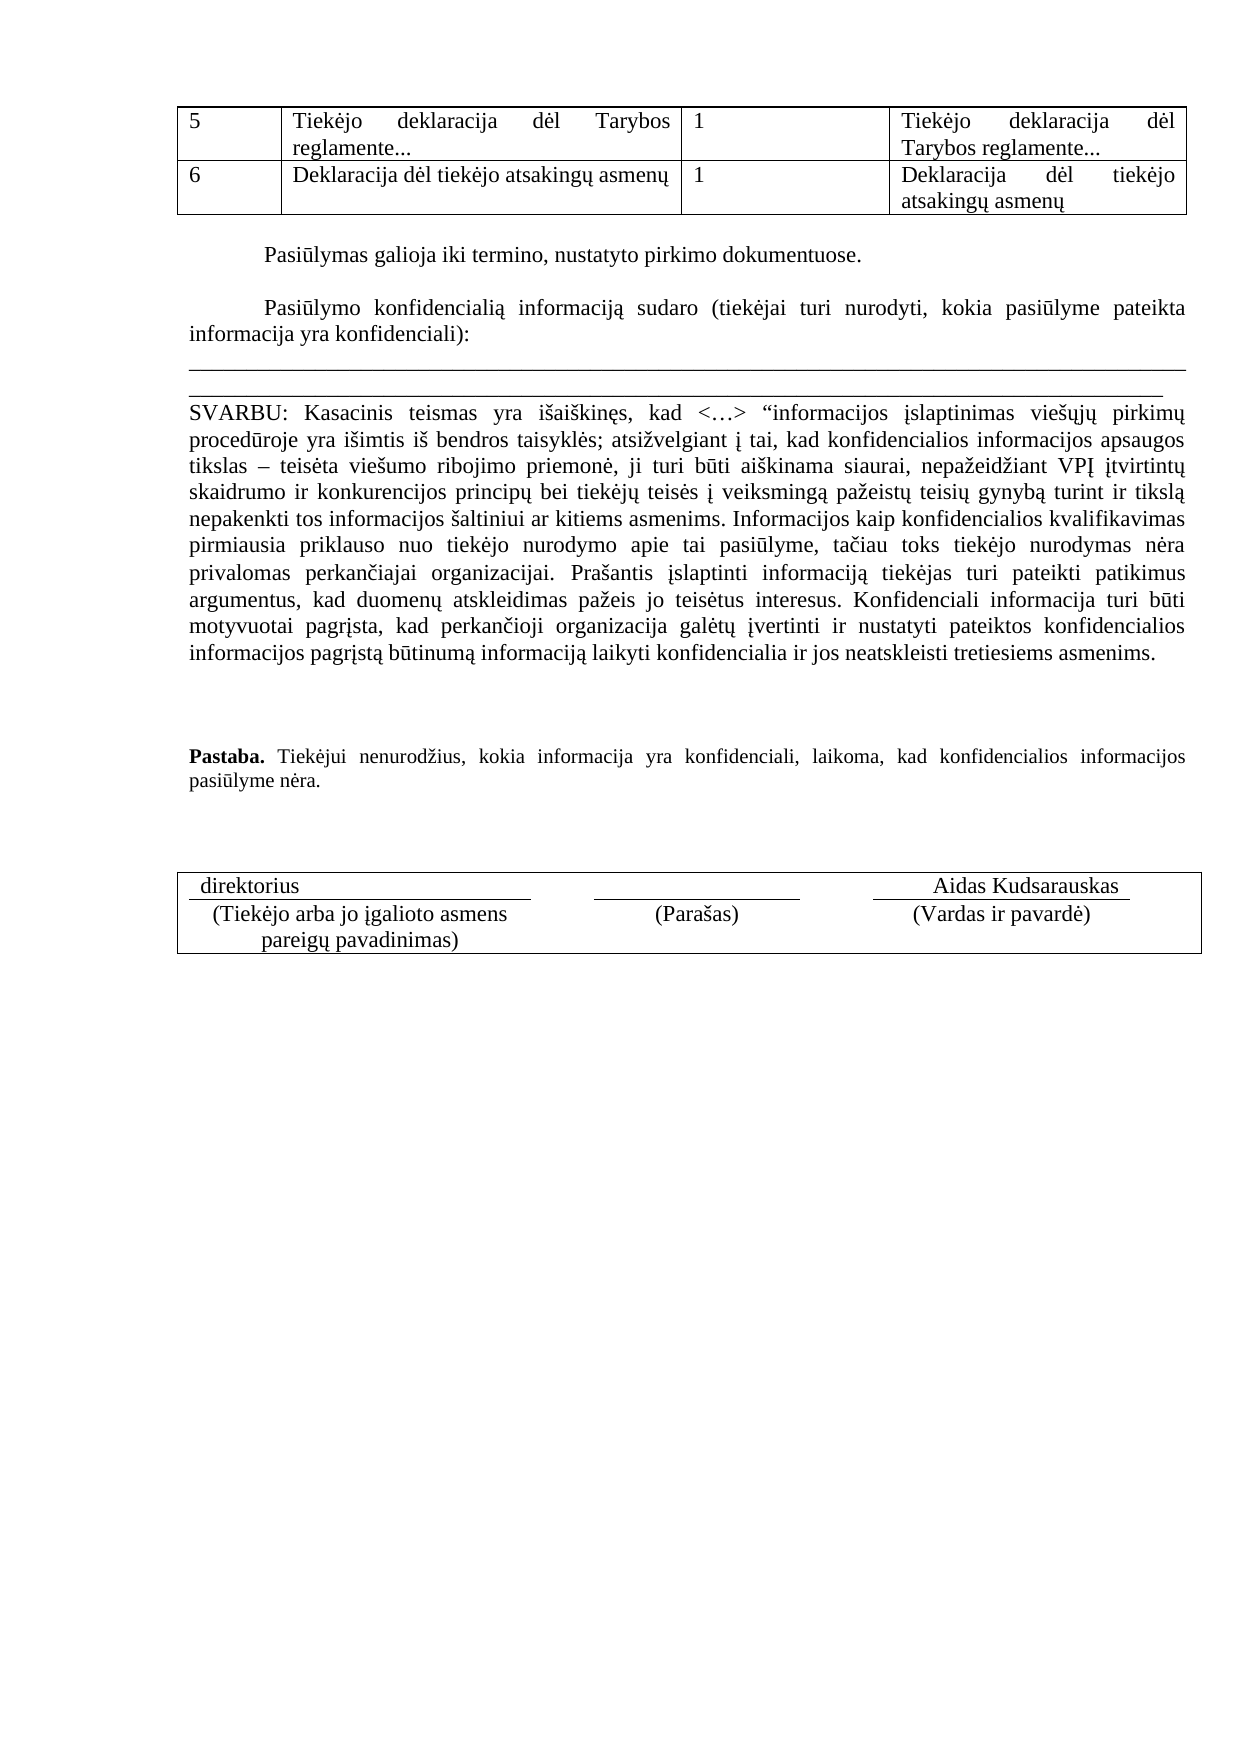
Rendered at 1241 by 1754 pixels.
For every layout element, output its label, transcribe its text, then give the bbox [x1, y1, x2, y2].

table_header [178, 873, 1201, 953]
table_cell Pasiūlymas galioja iki termino, nustatyto pirkimo dokumentuose. Pasiūlymo konfidencialią informaciją sudaro (tiekėjai turi nurodyti, kokia pasiūlyme pateikta informacija yra konfidenciali): ____________________________________________________________________________________________________________________________________________________________________________ SVARBU: Kasacinis teismas yra išaiškinęs, kad <…> “informacijos įslaptinimas viešųjų pirkimų procedūroje yra išimtis iš bendros taisyklės; atsižvelgiant į tai, kad konfidencialios informacijos apsaugos tikslas – teisėta viešumo ribojimo priemonė, ji turi būti aiškinama siaurai, nepažeidžiant VPĮ įtvirtintų skaidrumo ir konkurencijos principų bei tiekėjų teisės į veiksmingą pažeistų teisių gynybą turint ir tikslą nepakenkti tos informacijos šaltiniui ar kitiems asmenims. Informacijos kaip konfidencialios kvalifikavimas pirmiausia priklauso nuo tiekėjo nurodymo apie tai pasiūlyme, tačiau toks tiekėjo nurodymas nėra privalomas perkančiajai organizacijai. Prašantis įslaptinti informaciją tiekėjas turi pateikti patikimus argumentus, kad duomenų atskleidimas pažeis jo teisėtus interesus. Konfidenciali informacija turi būti motyvuotai pagrįsta, kad perkančioji organizacija galėtų įvertinti ir nustatyti pateiktos konfidencialios informacijos pagrįstą būtinumą informaciją laikyti konfidencialia ir jos neatskleisti tretiesiems asmenims. Pastaba. Tiekėjui nenurodžius, kokia informacija yra konfidenciali, laikoma, kad konfidencialios informacijos pasiūlyme nėra. [178, 214, 1201, 872]
table_cell Deklaracija dėl tiekėjo atsakingų asmenų [890, 161, 1186, 214]
table_cell 1 [682, 161, 889, 214]
table_cell Tiekėjo deklaracija dėl Tarybos reglamente... [890, 108, 1186, 160]
table_cell 6 [178, 161, 281, 214]
table_cell 5 [178, 108, 281, 160]
table_cell Deklaracija dėl tiekėjo atsakingų asmenų [282, 161, 681, 214]
table_cell Tiekėjo deklaracija dėl Tarybos reglamente... [282, 108, 681, 160]
table_cell 1 [682, 108, 889, 160]
